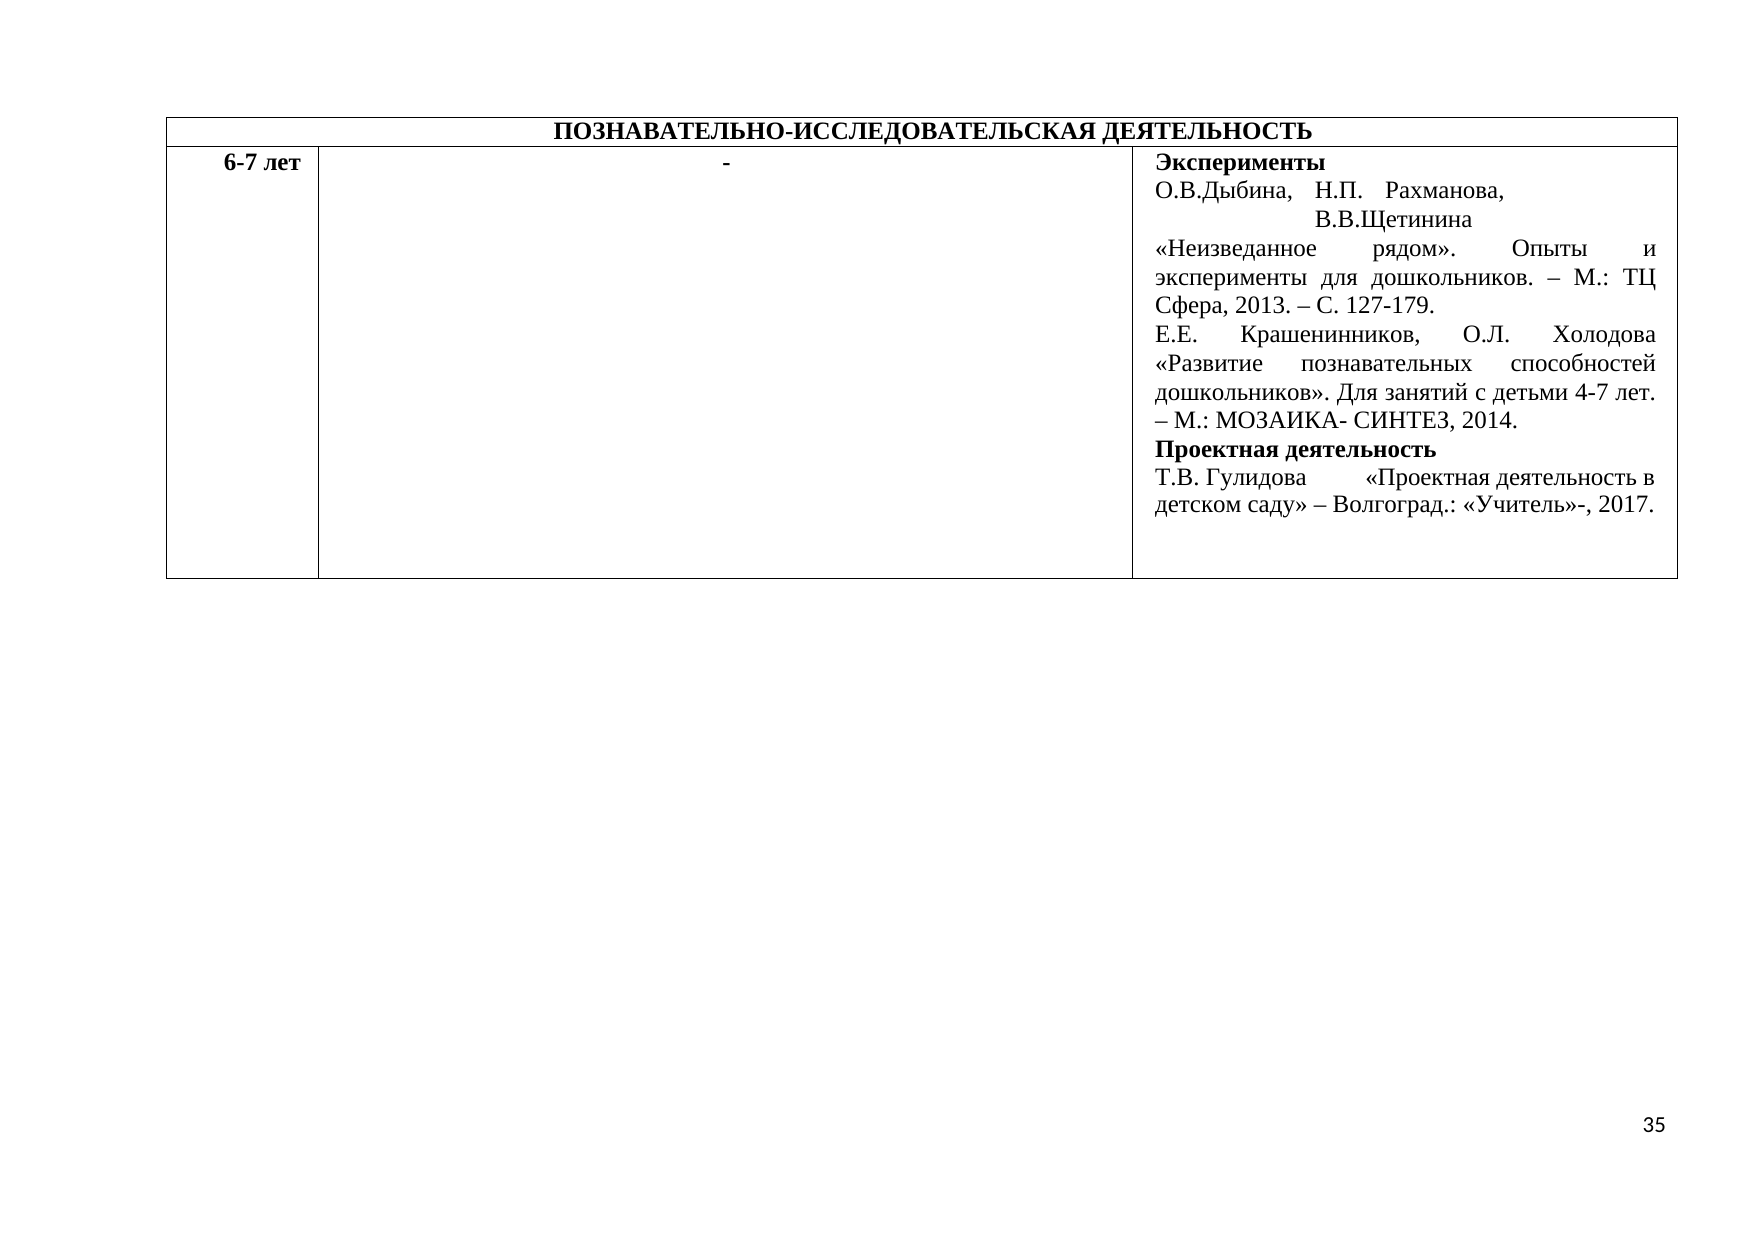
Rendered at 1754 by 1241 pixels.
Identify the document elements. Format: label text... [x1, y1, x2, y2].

table_cell 6-7 лет [167, 147, 318, 577]
table_cell Эксперименты О.В.Дыбина, Н.П. Рахманова, В.В.Щетинина «Неизведанное рядом». Опыты и эксперименты для дошкольников. – М.: ТЦ Сфера, 2013. – С. 127-179. Е.Е. Крашенинников, О.Л. Холодова «Развитие познавательных способностей дошкольников». Для занятий с детьми 4-7 лет. – М.: МОЗАИКА- СИНТЕЗ, 2014. Проектная деятельность Т.В. Гулидова «Проектная деятельность в детском саду» – Волгоград.: «Учитель»-, 2017. [1133, 147, 1677, 577]
table_cell - [319, 147, 1132, 577]
table_header ПОЗНАВАТЕЛЬНО-ИССЛЕДОВАТЕЛЬСКАЯ ДЕЯТЕЛЬНОСТЬ [167, 118, 1677, 146]
